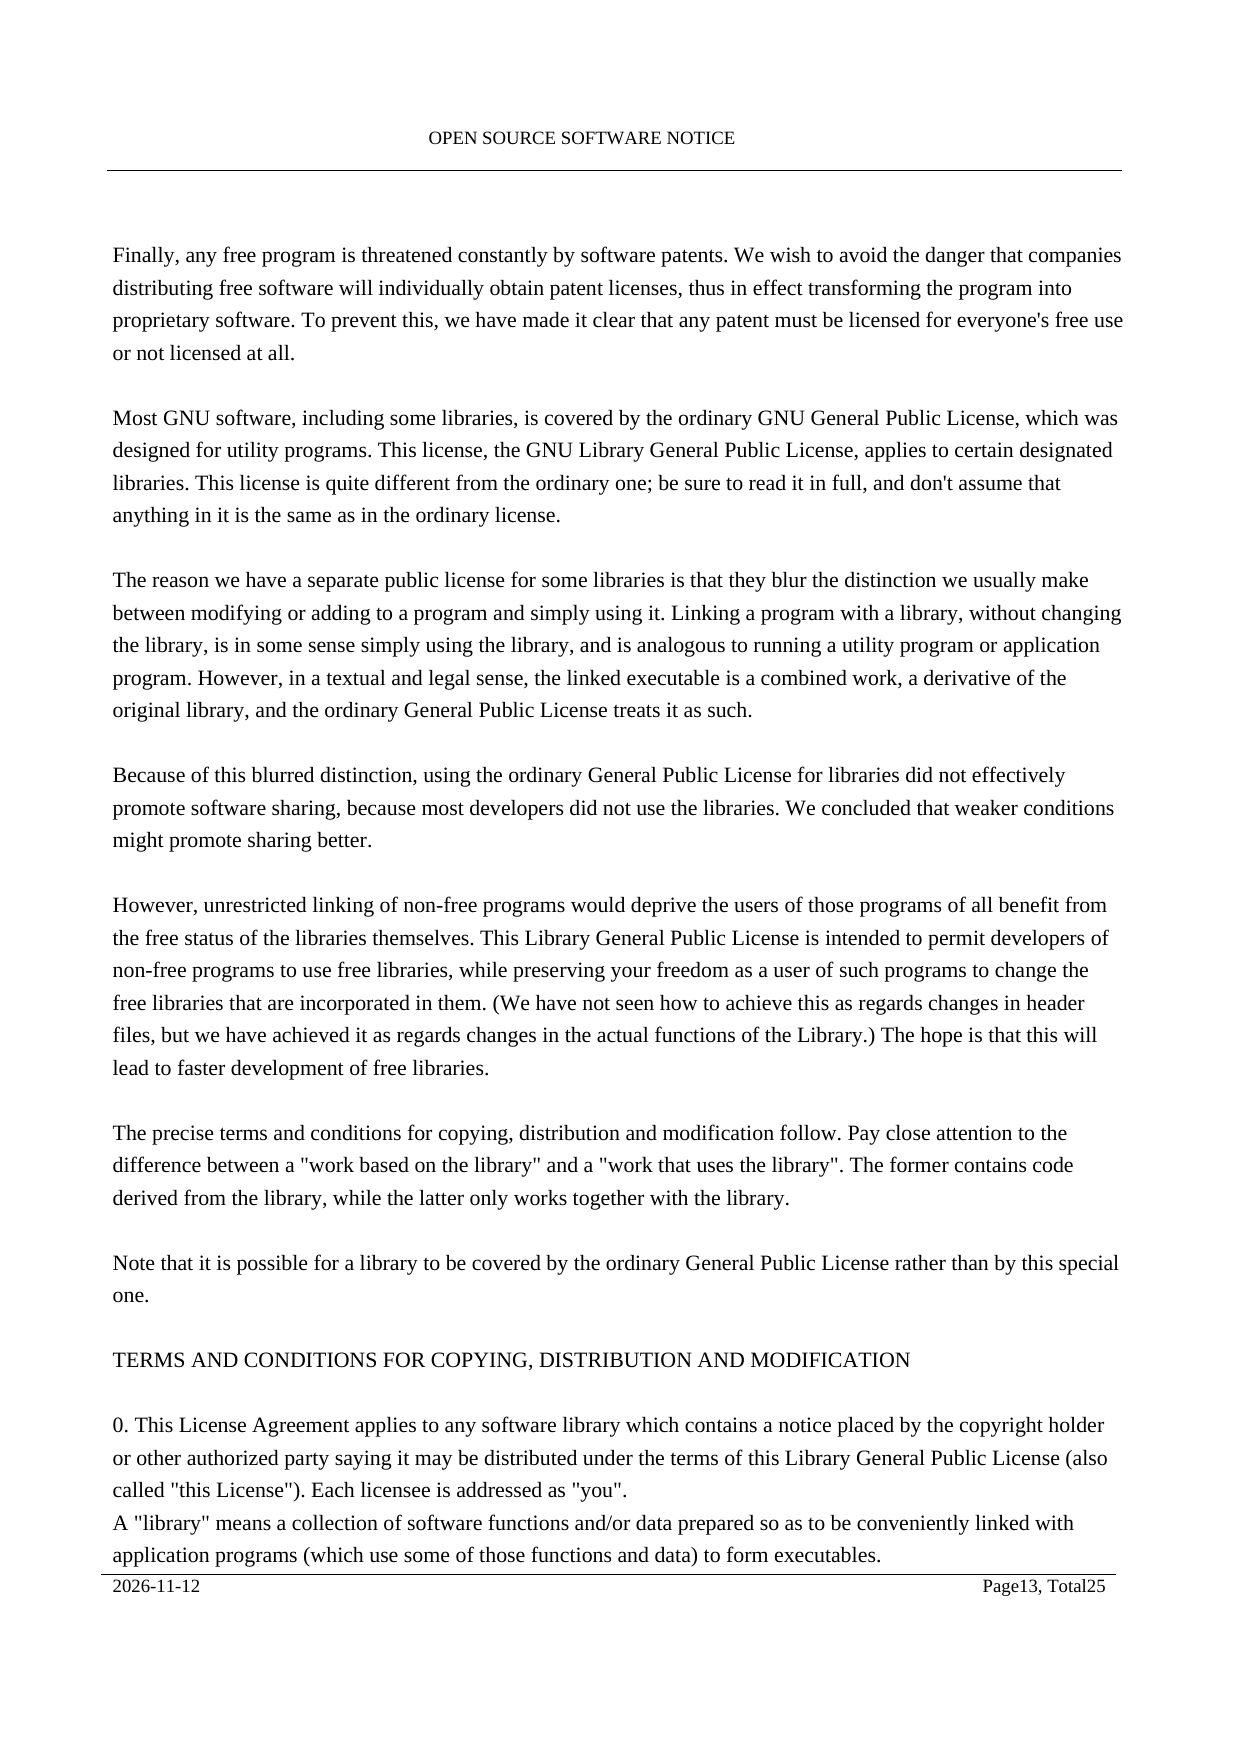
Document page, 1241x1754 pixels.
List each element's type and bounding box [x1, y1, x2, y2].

text [112, 206, 1128, 1571]
